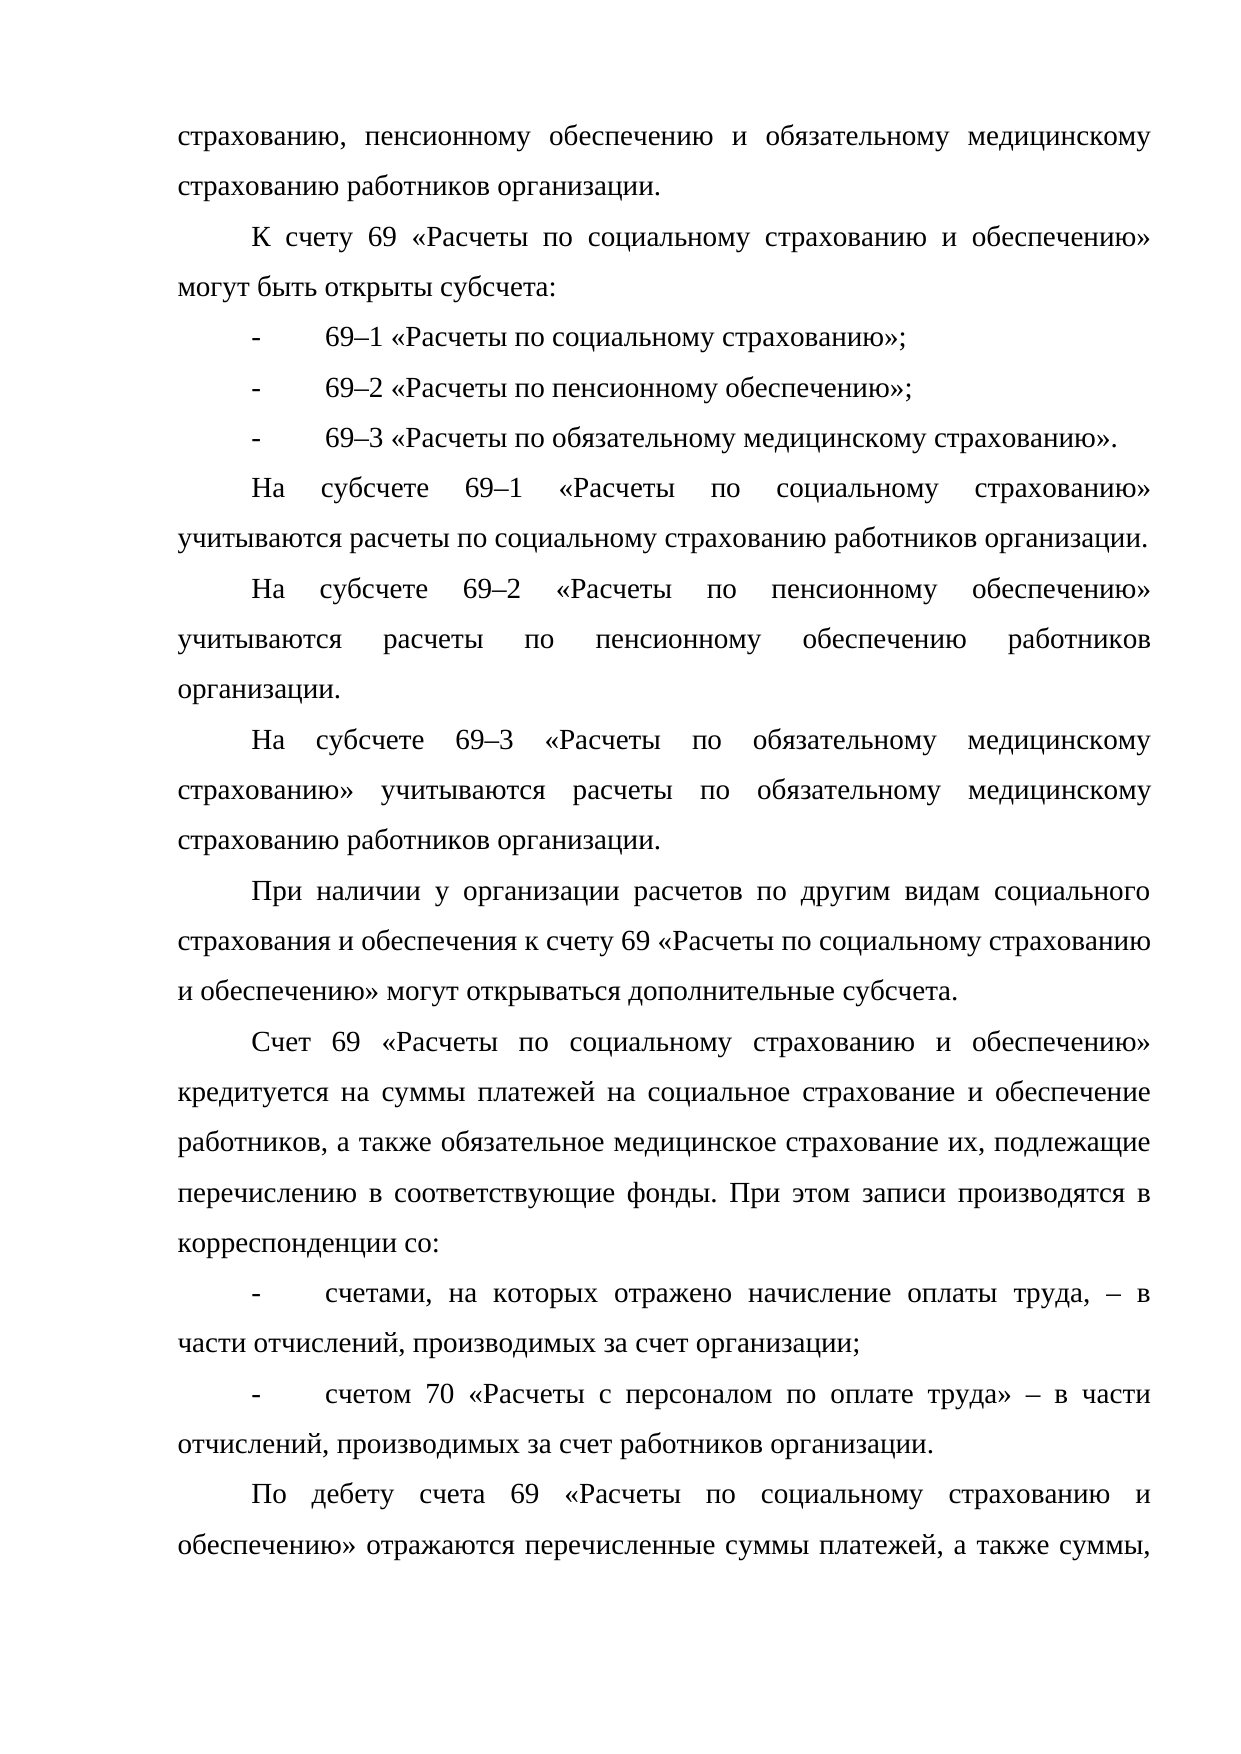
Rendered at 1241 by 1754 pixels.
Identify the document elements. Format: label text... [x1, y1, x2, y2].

list 69–3 «Расчеты по обязательному медицинскому страхованию». [177, 420, 1152, 453]
list 69–2 «Расчеты по пенсионному обеспечению»; [177, 370, 1152, 403]
text К счету 69 «Расчеты по социальному страхованию и обеспечению» могут быть открыты субсчета: [177, 219, 1152, 303]
list счетами, на которых отражено начисление оплаты труда, – в части отчислений, производимых за счет организации; [177, 1275, 1152, 1359]
list 69–1 «Расчеты по социальному страхованию»; [177, 319, 1152, 353]
text Счет 69 «Расчеты по социальному страхованию и обеспечению» кредитуется на суммы платежей на социальное страхование и обеспечение работников, а также обязательное медицинское страхование их, подлежащие перечислению в соответствующие фонды. При этом записи производятся в корреспонденции со: [177, 1024, 1152, 1258]
text На субсчете 69–1 «Расчеты по социальному страхованию» учитываются расчеты по социальному страхованию работников организации. [177, 470, 1152, 554]
list счетом 70 «Расчеты с персоналом по оплате труда» – в части отчислений, производимых за счет работников организации. [177, 1376, 1152, 1460]
text При наличии у организации расчетов по другим видам социального страхования и обеспечения к счету 69 «Расчеты по социальному страхованию и обеспечению» могут открываться дополнительные субсчета. [177, 873, 1152, 1007]
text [177, 118, 1152, 202]
text На субсчете 69–2 «Расчеты по пенсионному обеспечению» учитываются расчеты по пенсионному обеспечению работников организации. [177, 571, 1152, 705]
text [177, 1477, 1152, 1560]
text На субсчете 69–3 «Расчеты по обязательному медицинскому страхованию» учитываются расчеты по обязательному медицинскому страхованию работников организации. [177, 722, 1152, 856]
